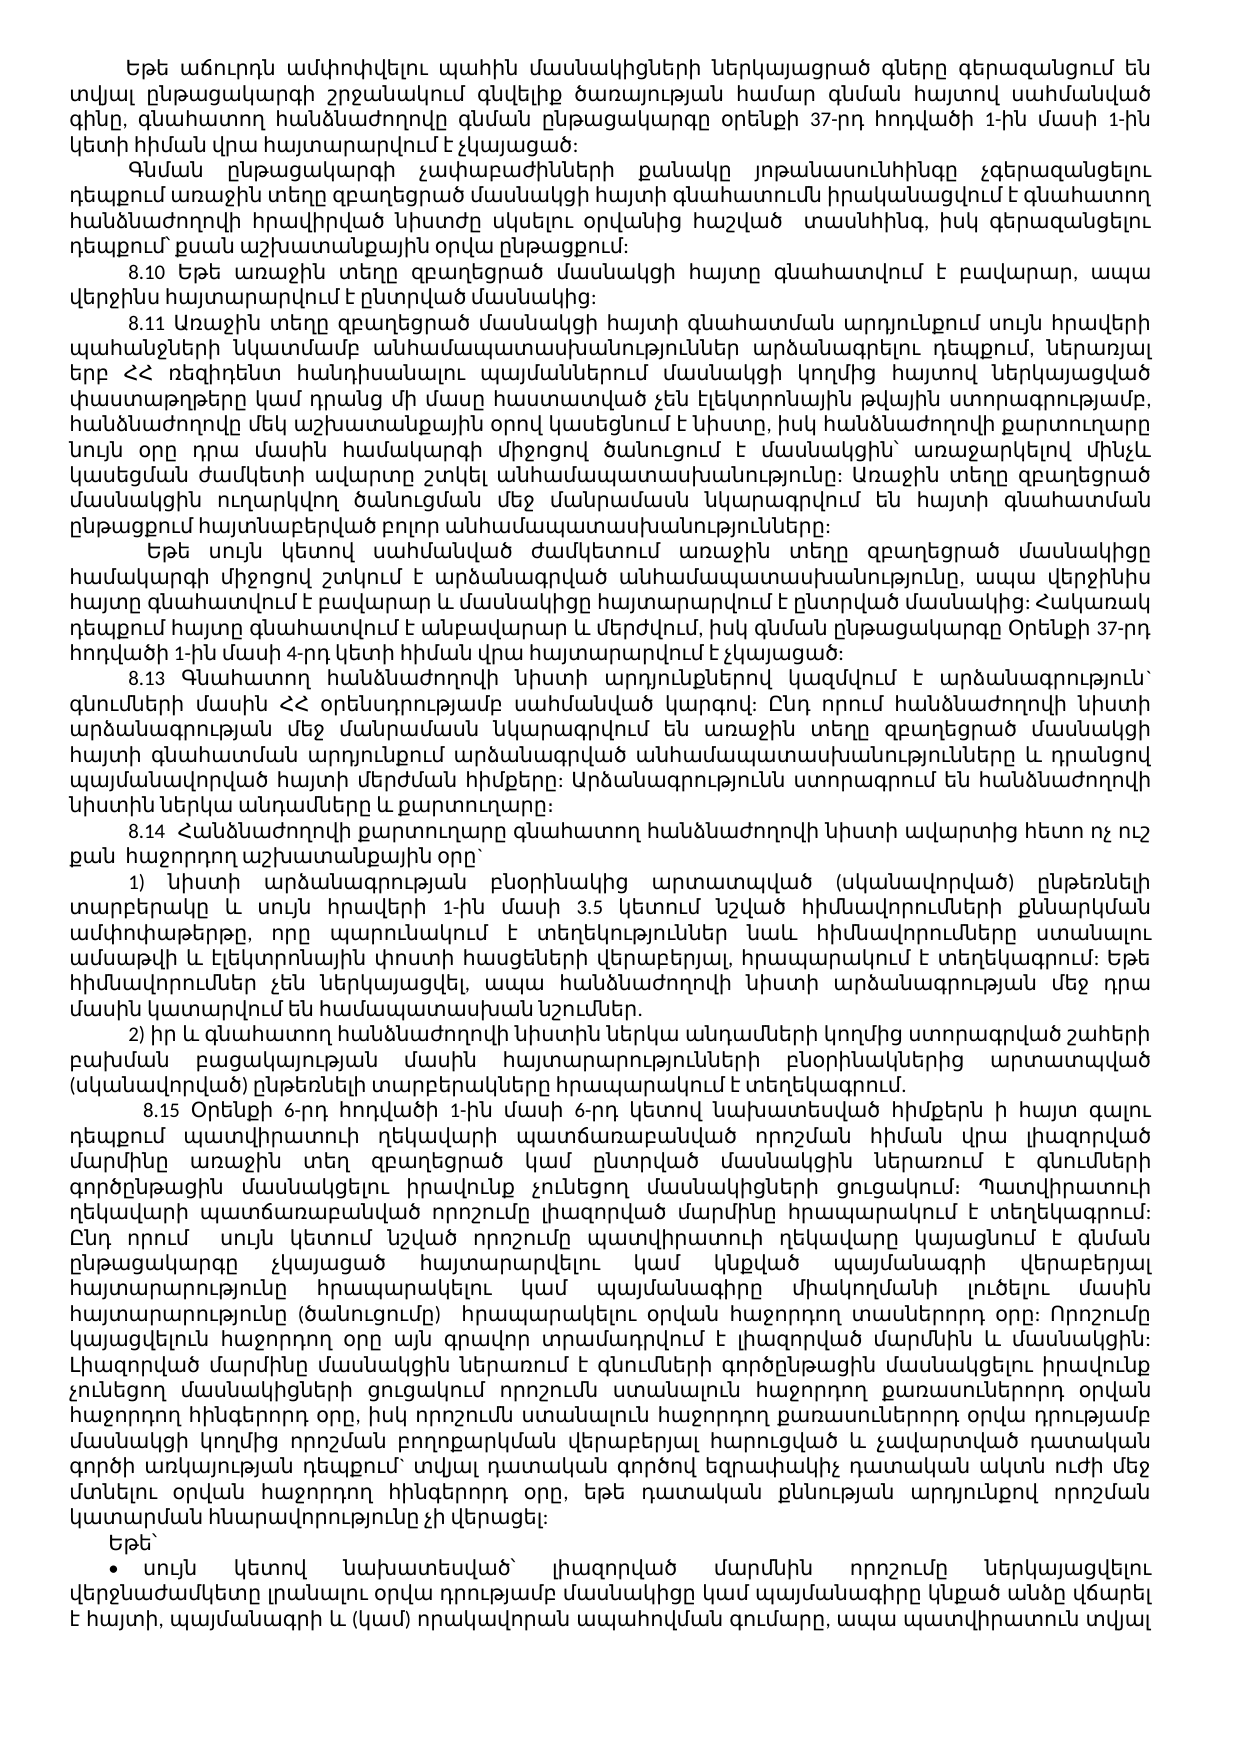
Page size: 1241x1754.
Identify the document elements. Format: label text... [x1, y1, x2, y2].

text 8.15 Օրենքի 6-րդ հոդվածի 1-ին մասի 6-րդ կետով նախատեսված հիմքերն ի հայտ գալու դեպքում պատվիրատուի ղեկավարի պատճառաբանված որոշման հիման վրա լիազորված մարմինը առաջին տեղ զբաղեցրած կամ ընտրված մասնակցին ներառում է գնումների գործընթացին մասնակցելու իրավունք չունեցող մասնակիցների ցուցակում։ Պատվիրատուի ղեկավարի պատճառաբանված որոշումը լիազորված մարմինը հրապարակում է տեղեկագրում: Ընդ որում սույն կետում նշված որոշումը պատվիրատուի ղեկավարը կայացնում է գնման ընթացակարգը չկայացած հայտարարվելու կամ կնքված պայմանագրի վերաբերյալ հայտարարությունը հրապարակելու կամ պայմանագիրը միակողմանի լուծելու մասին հայտարարությունը (ծանուցումը) հրապարակելու օրվան հաջորդող տասներորդ օրը: Որոշումը կայացվելուն հաջորդող օրը այն գրավոր տրամադրվում է լիազորված մարմնին և մասնակցին: Լիազորված մարմինը մասնակցին ներառում է գնումների գործընթացին մասնակցելու իրավունք չունեցող մասնակիցների ցուցակում որոշումն ստանալուն հաջորդող քառասուներորդ օրվան հաջորդող հինգերորդ օրը, իսկ որոշումն ստանալուն հաջորդող քառասուներորդ օրվա դրությամբ մասնակցի կողմից որոշման բողոքարկման վերաբերյալ հարուցված և չավարտված դատական գործի առկայության դեպքում` տվյալ դատական գործով եզրափակիչ դատական ակտն ուժի մեջ մտնելու օրվան հաջորդող հինգերորդ օրը, եթե դատական քննության արդյունքով որոշման կատարման հնարավորությունը չի վերացել: [69, 1098, 1152, 1530]
text Եթե սույն կետով սահմանված ժամկետում առաջին տեղը զբաղեցրած մասնակիցը համակարգի միջոցով շտկում է արձանագրված անհամապատասխանությունը, ապա վերջինիս հայտը գնահատվում է բավարար և մասնակիցը հայտարարվում է ընտրված մասնակից: Հակառակ դեպքում հայտը գնահատվում է անբավարար և մերժվում, իսկ գնման ընթացակարգը Օրենքի 37-րդ հոդվածի 1-ին մասի 4-րդ կետի հիման վրա հայտարարվում է չկայացած: [69, 538, 1152, 666]
text 8.10 Եթե առաջին տեղը զբաղեցրած մասնակցի հայտը գնահատվում է բավարար, ապա վերջինս հայտարարվում է ընտրված մասնակից: [69, 259, 1152, 310]
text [69, 1555, 1152, 1631]
text Եթե՝ [69, 1530, 1152, 1555]
text 1) նիստի արձանագրության բնօրինակից արտատպված (սկանավորված) ընթեռնելի տարբերակը և սույն հրավերի 1-ին մասի 3.5 կետում նշված հիմնավորումների քննարկման ամփոփաթերթը, որը պարունակում է տեղեկություններ նաև հիմնավորումները ստանալու ամսաթվի և էլեկտրոնային փոստի հասցեների վերաբերյալ, հրապարակում է տեղեկագրում: Եթե հիմնավորումներ չեն ներկայացվել, ապա հանձնաժողովի նիստի արձանագրության մեջ դրա մասին կատարվում են համապատասխան նշումներ. [69, 869, 1152, 1021]
text 8.11 Առաջին տեղը զբաղեցրած մասնակցի հայտի գնահատման արդյունքում սույն հրավերի պահանջների նկատմամբ անհամապատասխանություններ արձանագրելու դեպքում, ներառյալ երբ ՀՀ ռեզիդենտ հանդիսանալու պայմաններում մասնակցի կողմից հայտով ներկայացված փաստաթղթերը կամ դրանց մի մասը հաստատված չեն էլեկտրոնային թվային ստորագրությամբ, հանձնաժողովը մեկ աշխատանքային օրով կասեցնում է նիստը, իսկ հանձնաժողովի քարտուղարը նույն օրը դրա մասին համակարգի միջոցով ծանուցում է մասնակցին՝ առաջարկելով մինչև կասեցման ժամկետի ավարտը շտկել անհամապատասխանությունը: Առաջին տեղը զբաղեցրած մասնակցին ուղարկվող ծանուցման մեջ մանրամասն նկարագրվում են հայտի գնահատման ընթացքում հայտնաբերված բոլոր անհամապատասխանությունները: [69, 310, 1152, 538]
text 8.13 Գնահատող հանձնաժողովի նիստի արդյունքներով կազմվում է արձանագրություն` գնումների մասին ՀՀ օրենսդրությամբ սահմանված կարգով: Ընդ որում հանձնաժողովի նիստի արձանագրության մեջ մանրամասն նկարագրվում են առաջին տեղը զբաղեցրած մասնակցի հայտի գնահատման արդյունքում արձանագրված անհամապատասխանությունները և դրանցով պայմանավորված հայտի մերժման հիմքերը: Արձանագրությունն ստորագրում են հանձնաժողովի նիստին ներկա անդամները և քարտուղարը։ [69, 666, 1152, 818]
text Եթե աճուրդն ամփոփվելու պահին մասնակիցների ներկայացրած գները գերազանցում են տվյալ ընթացակարգի շրջանակում գնվելիք ծառայության համար գնման հայտով սահմանված գինը, գնահատող հանձնաժողովը գնման ընթացակարգը օրենքի 37-րդ հոդվածի 1-ին մասի 1-ին կետի հիման վրա հայտարարվում է չկայացած: [69, 56, 1152, 157]
text Գնման ընթացակարգի չափաբաժինների քանակը յոթանասունհինգը չգերազանցելու դեպքում առաջին տեղը զբաղեցրած մասնակցի հայտի գնահատումն իրականացվում է գնահատող հանձնաժողովի հրավիրված նիստժը սկսելու օրվանից հաշված տասնհինգ, իսկ գերազանցելու դեպքում՝ քսան աշխատանքային օրվա ընթացքում: [69, 157, 1152, 259]
text 2) իր և գնահատող հանձնաժողովի նիստին ներկա անդամների կողմից ստորագրված շահերի բախման բացակայության մասին հայտարարությունների բնօրինակներից արտատպված (սկանավորված) ընթեռնելի տարբերակները հրապարակում է տեղեկագրում. [69, 1021, 1152, 1098]
text 8.14 Հանձնաժողովի քարտուղարը գնահատող հանձնաժողովի նիստի ավարտից հետո ոչ ուշ քան հաջորդող աշխատանքային օրը` [69, 818, 1152, 869]
